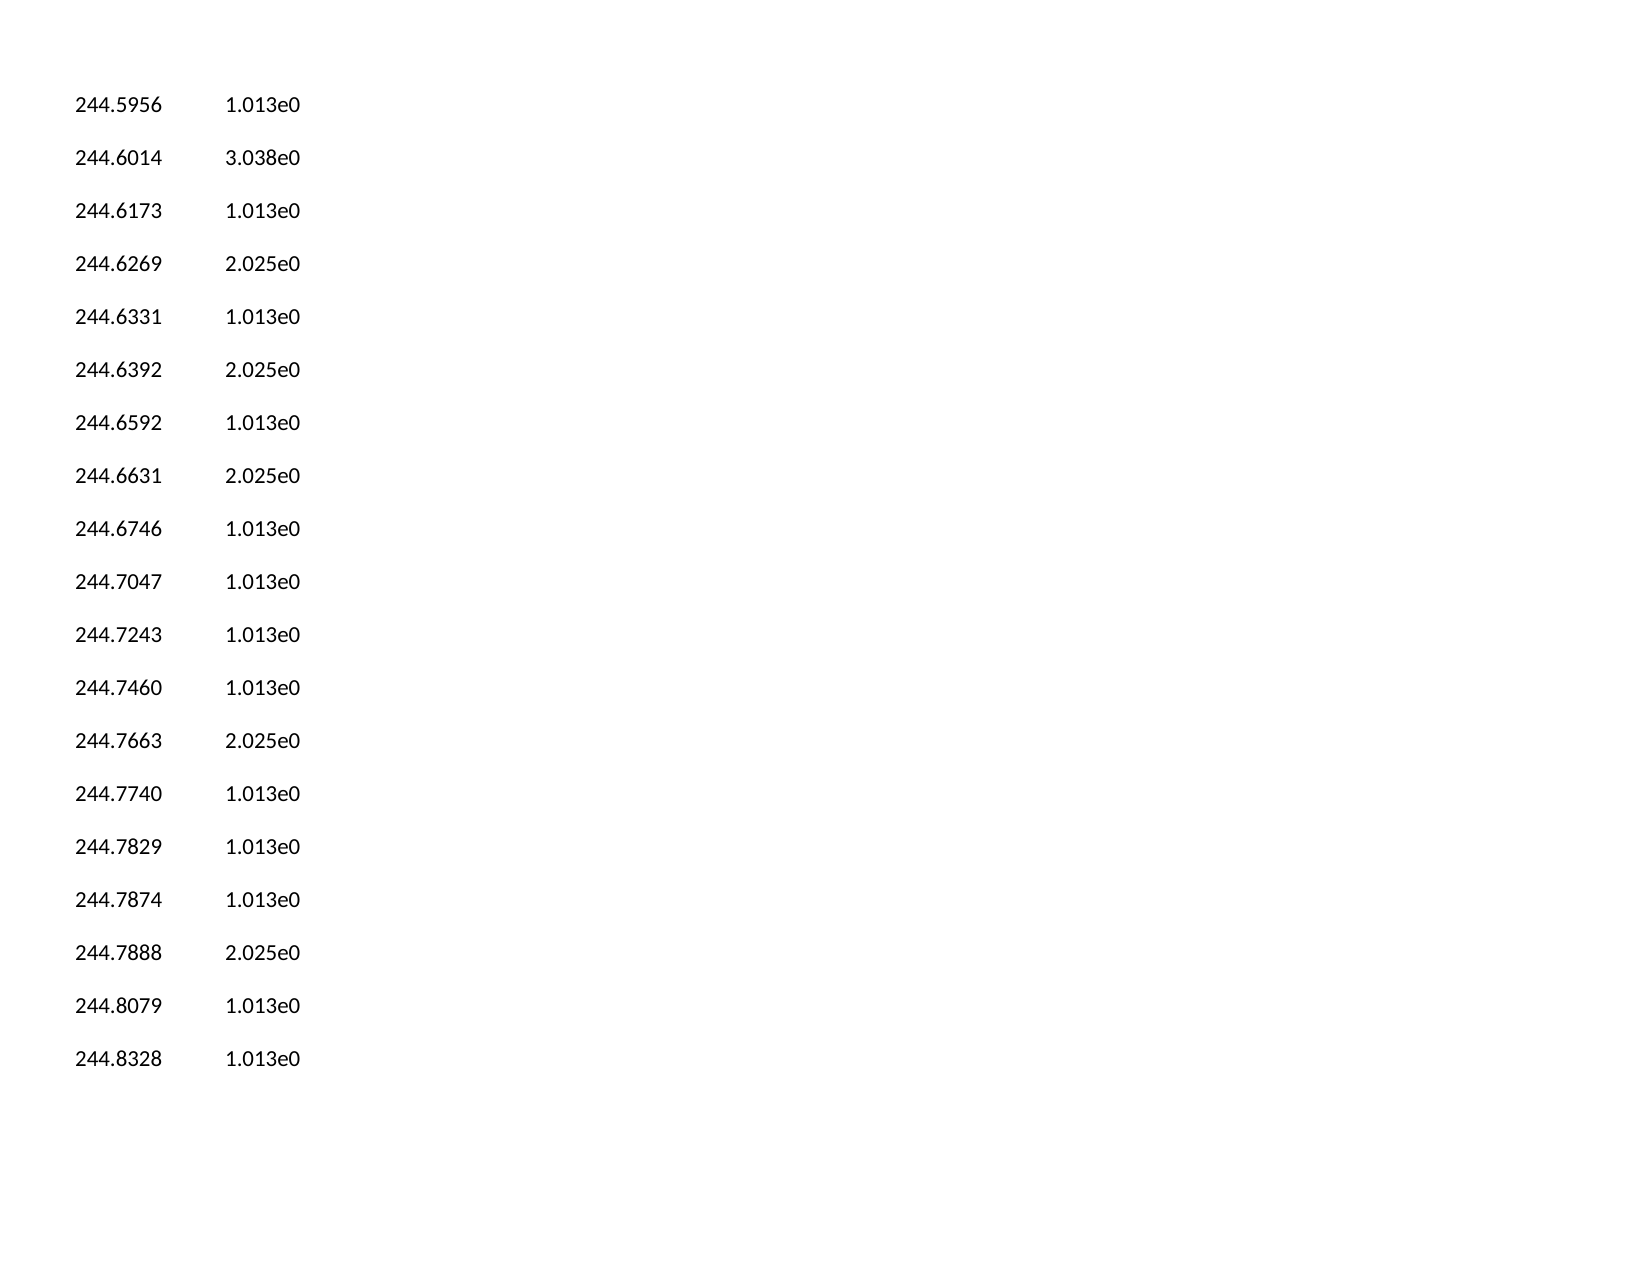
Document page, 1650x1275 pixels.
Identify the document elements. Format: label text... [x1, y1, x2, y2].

text 244.8079 1.013e0 [75, 991, 1563, 1019]
text 244.8328 1.013e0 [75, 1044, 1563, 1072]
text 244.7829 1.013e0 [75, 832, 1563, 860]
text 244.6269 2.025e0 [75, 249, 1563, 277]
text 244.6631 2.025e0 [75, 461, 1563, 489]
text 244.6392 2.025e0 [75, 355, 1563, 383]
text 244.6014 3.038e0 [75, 143, 1563, 171]
text 244.6592 1.013e0 [75, 408, 1563, 436]
text 244.7460 1.013e0 [75, 673, 1563, 701]
text 244.6173 1.013e0 [75, 196, 1563, 224]
text 244.7047 1.013e0 [75, 567, 1563, 595]
text 244.6331 1.013e0 [75, 302, 1563, 330]
text 244.5956 1.013e0 [75, 90, 1563, 118]
text 244.7740 1.013e0 [75, 779, 1563, 807]
text 244.7663 2.025e0 [75, 726, 1563, 754]
text 244.7243 1.013e0 [75, 620, 1563, 648]
text 244.7888 2.025e0 [75, 938, 1563, 966]
text 244.7874 1.013e0 [75, 885, 1563, 913]
text 244.6746 1.013e0 [75, 514, 1563, 542]
